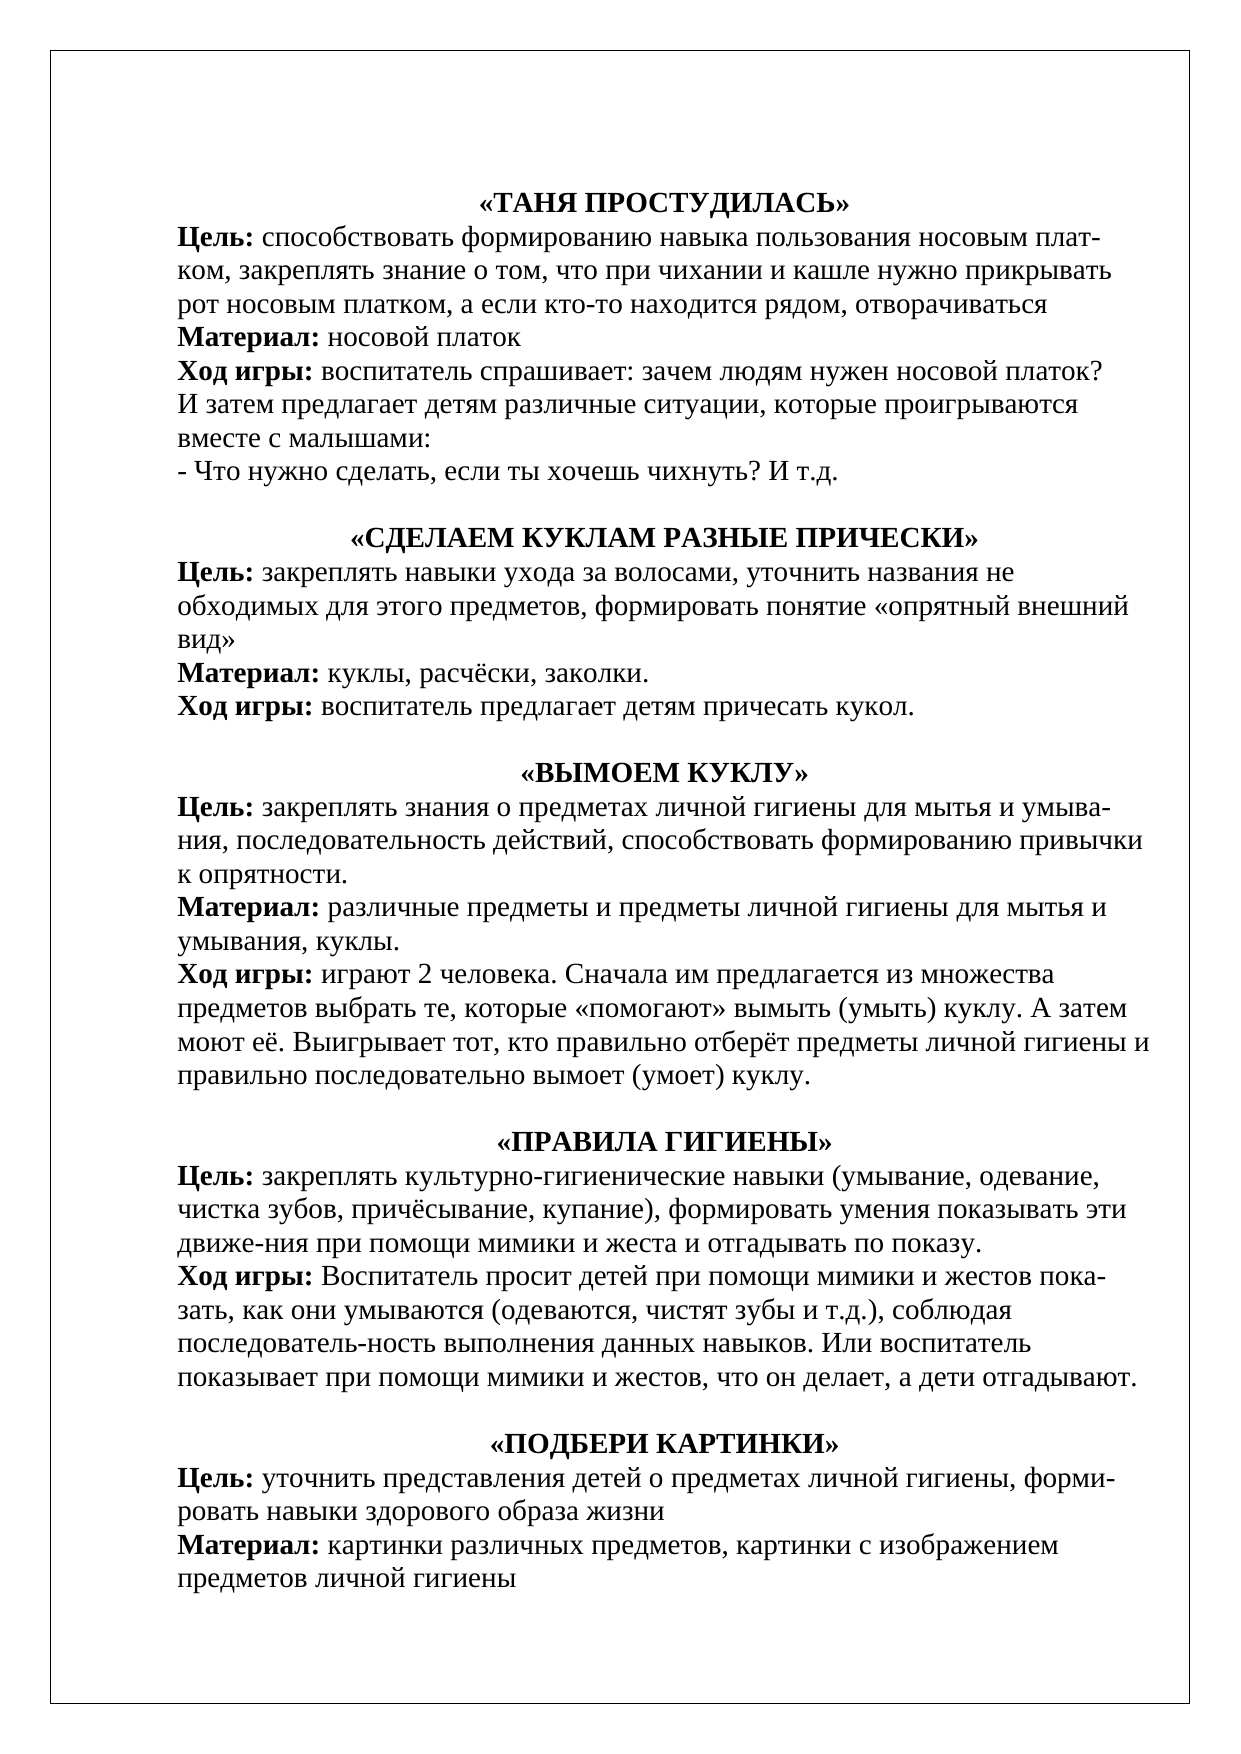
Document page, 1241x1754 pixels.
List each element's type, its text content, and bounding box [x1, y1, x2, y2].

text Материал: куклы, расчёски, заколки. [177, 655, 1152, 688]
text «ПРАВИЛА ГИГИЕНЫ» [177, 1124, 1152, 1158]
text «ВЫМОЕМ КУКЛУ» [177, 755, 1152, 789]
text Цель: закреплять навыки ухода за волосами, уточнить названия не [177, 554, 1152, 588]
text Материал: картинки различных предметов, картинки с изображением предметов личной гигиены [177, 1527, 1152, 1594]
text И затем предлагает детям различные ситуации, которые проигрываются вместе с малышами: [177, 386, 1152, 453]
text «ТАНЯ ПРОСТУДИЛАСЬ» [177, 185, 1152, 219]
text Цель: закреплять знания о предметах личной гигиены для мытья и умыва-ния, последовательность действий, способствовать формированию привычки к опрятности. [177, 789, 1152, 889]
text Цель: уточнить представления детей о предметах личной гигиены, форми-ровать навыки здорового образа жизни [177, 1460, 1152, 1527]
text Ход игры: воспитатель спрашивает: зачем людям нужен носовой платок? [177, 353, 1152, 386]
text Материал: различные предметы и предметы личной гигиены для мытья и умывания, куклы. [177, 889, 1152, 957]
text «ПОДБЕРИ КАРТИНКИ» [177, 1426, 1152, 1460]
text Ход игры: играют 2 человека. Сначала им предлагается из множества предметов выбрать те, которые «помогают» вымыть (умыть) куклу. А затем моют её. Выигрывает тот, кто правильно отберёт предметы личной гигиены и правильно последовательно вымоет (умоет) куклу. [177, 957, 1152, 1091]
text «СДЕЛАЕМ КУКЛАМ РАЗНЫЕ ПРИЧЕСКИ» [177, 521, 1152, 554]
text Материал: носовой платок [177, 319, 1152, 353]
text Цель: способствовать формированию навыка пользования носовым плат-ком, закреплять знание о том, что при чихании и кашле нужно прикрывать рот носовым платком, а если кто-то находится рядом, отворачиваться [177, 219, 1152, 319]
text - Что нужно сделать, если ты хочешь чихнуть? И т.д. [177, 453, 1152, 487]
text Цель: закреплять культурно-гигиенические навыки (умывание, одевание, чистка зубов, причёсывание, купание), формировать умения показывать эти движе-ния при помощи мимики и жеста и отгадывать по показу. [177, 1158, 1152, 1258]
text Ход игры: воспитатель предлагает детям причесать кукол. [177, 688, 1152, 722]
text Ход игры: Воспитатель просит детей при помощи мимики и жестов пока-зать, как они умываются (одеваются, чистят зубы и т.д.), соблюдая последователь-ность выполнения данных навыков. Или воспитатель показывает при помощи мимики и жестов, что он делает, а дети отгадывают. [177, 1258, 1152, 1393]
text обходимых для этого предметов, формировать понятие «опрятный внешний вид» [177, 588, 1152, 655]
